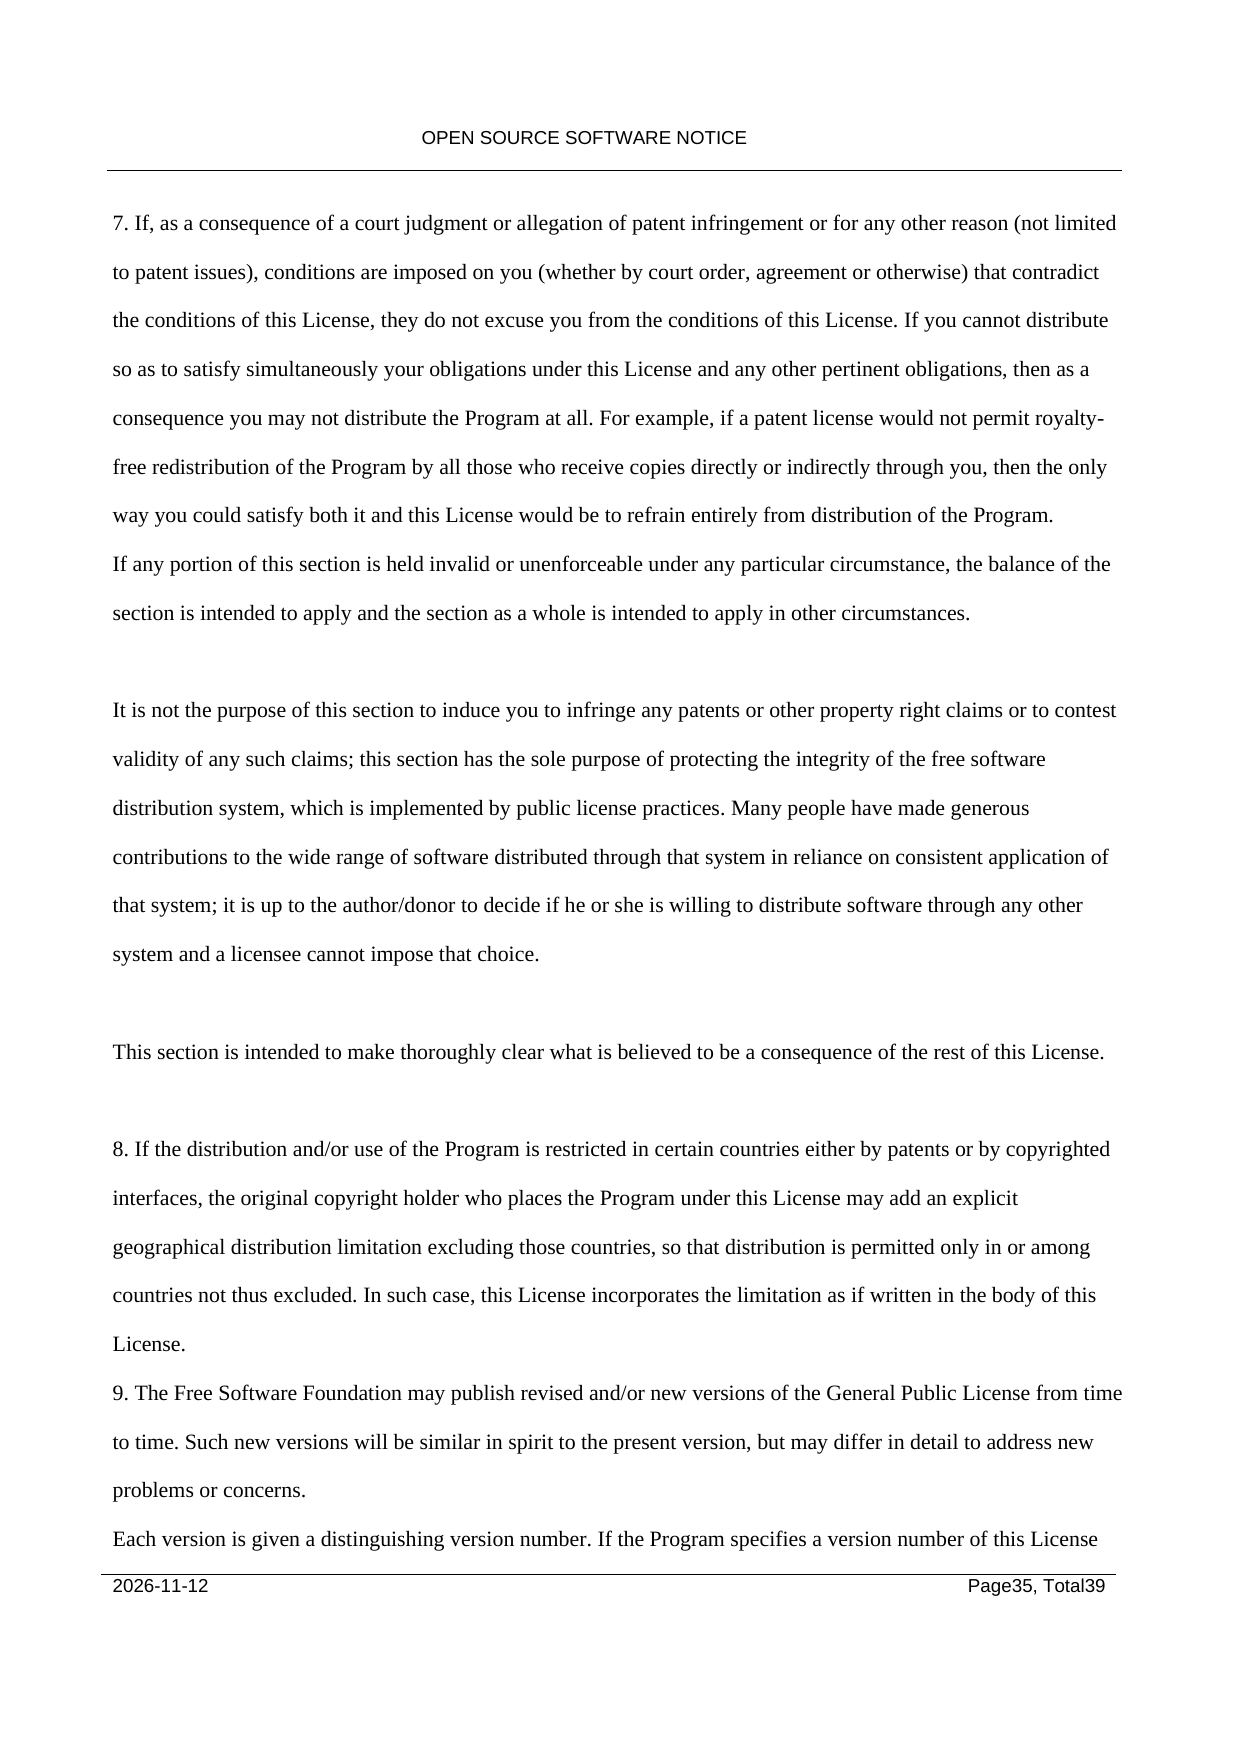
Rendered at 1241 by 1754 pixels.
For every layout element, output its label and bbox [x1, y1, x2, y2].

text [112, 206, 1128, 1555]
